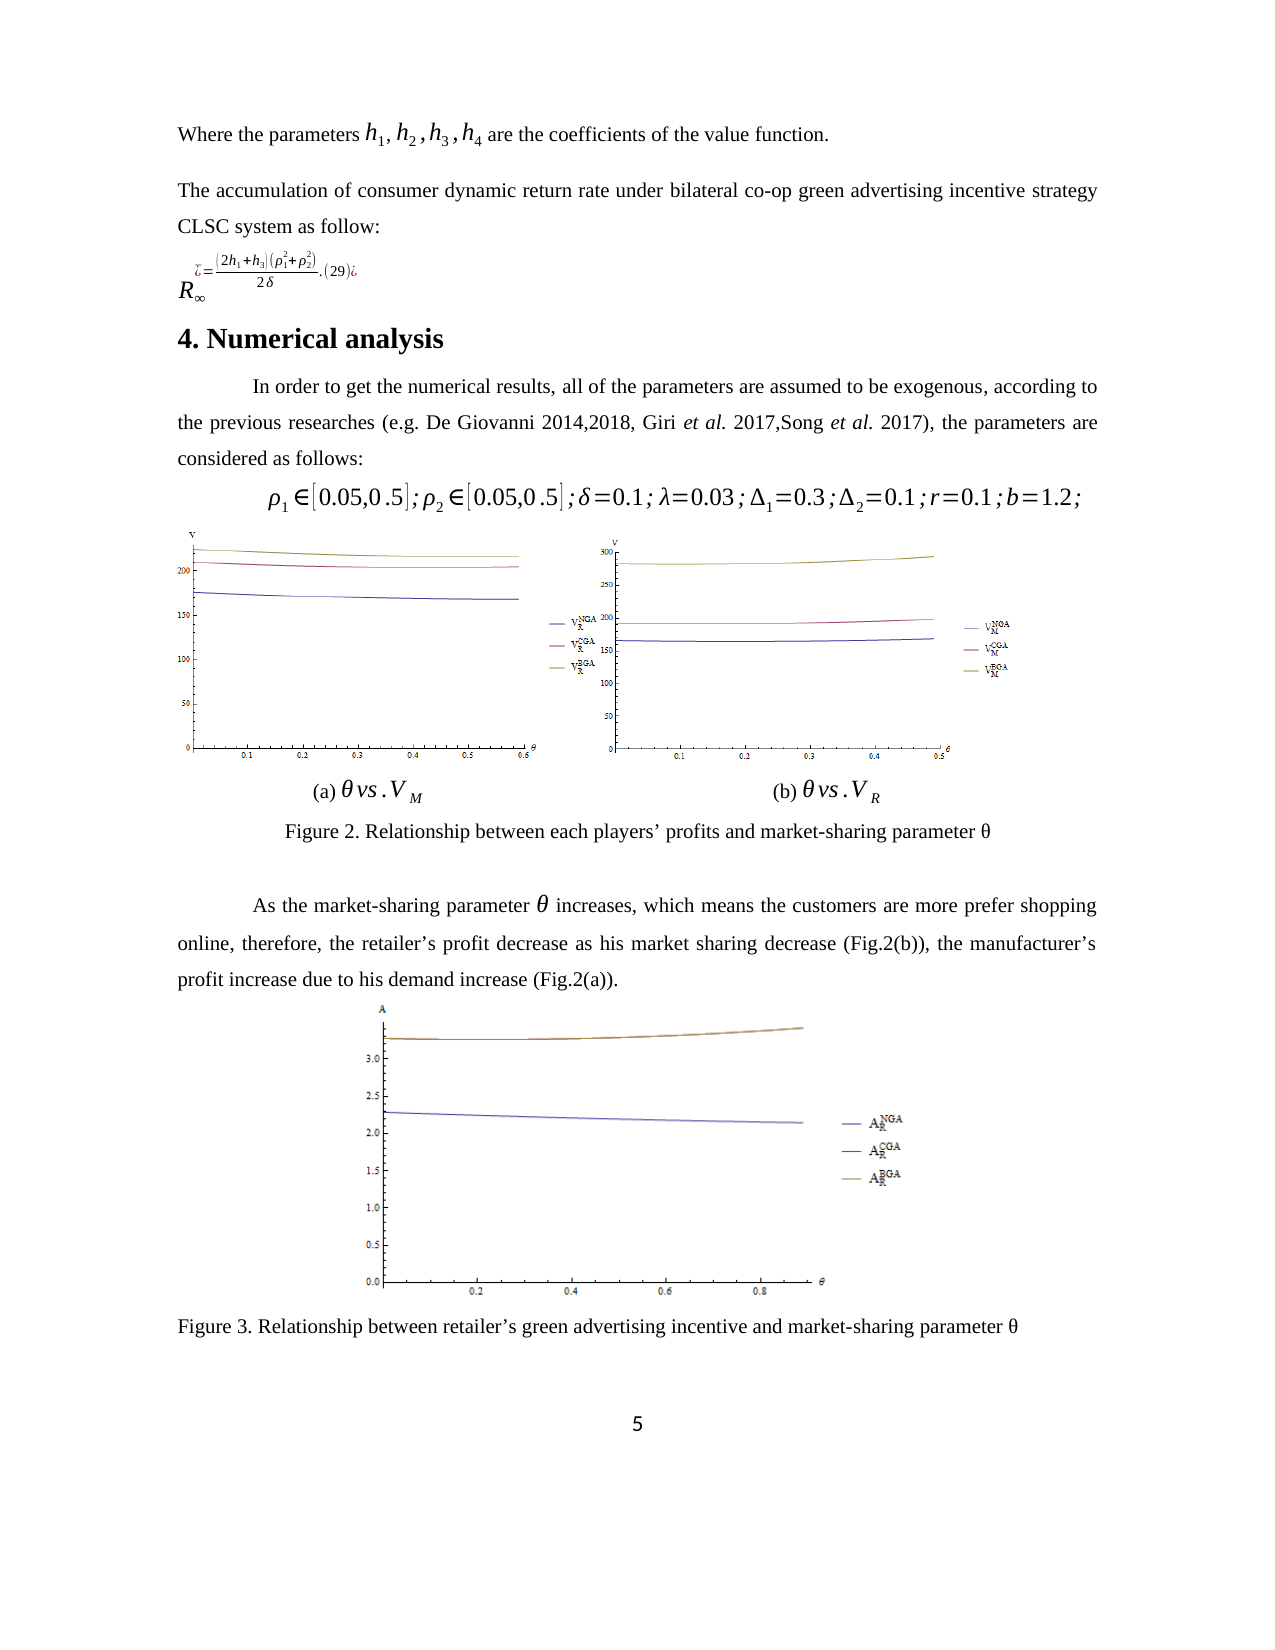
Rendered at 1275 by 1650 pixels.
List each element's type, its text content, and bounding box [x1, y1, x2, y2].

text (a) (b) [177, 776, 1098, 807]
text The accumulation of consumer dynamic return rate under bilateral co-op green advertising incentive strategy CLSC system as follow: [177, 178, 1098, 238]
subtitle 4. Numerical analysis [177, 321, 1098, 355]
picture [177, 528, 1013, 762]
text Figure 2. Relationship between each players’ profits and market-sharing parameter θ [177, 819, 1098, 843]
picture [366, 1002, 909, 1300]
text Figure 3. Relationship between retailer’s green advertising incentive and market-sharing parameter θ [177, 1314, 1098, 1338]
text In order to get the numerical results, all of the parameters are assumed to be exogenous, according to the previous researches (e.g. De Giovanni 2014,2018, Giri et al. 2017,Song et al. 2017), the parameters are considered as follows: [177, 374, 1098, 470]
text As the market-sharing parameter increases, which means the customers are more prefer shopping online, therefore, the retailer’s profit decrease as his market sharing decrease (Fig.2(b)), the manufacturer’s profit increase due to his demand increase (Fig.2(a)). [177, 891, 1098, 991]
text Where the parameters , are the coefficients of the value function. [177, 118, 1098, 149]
